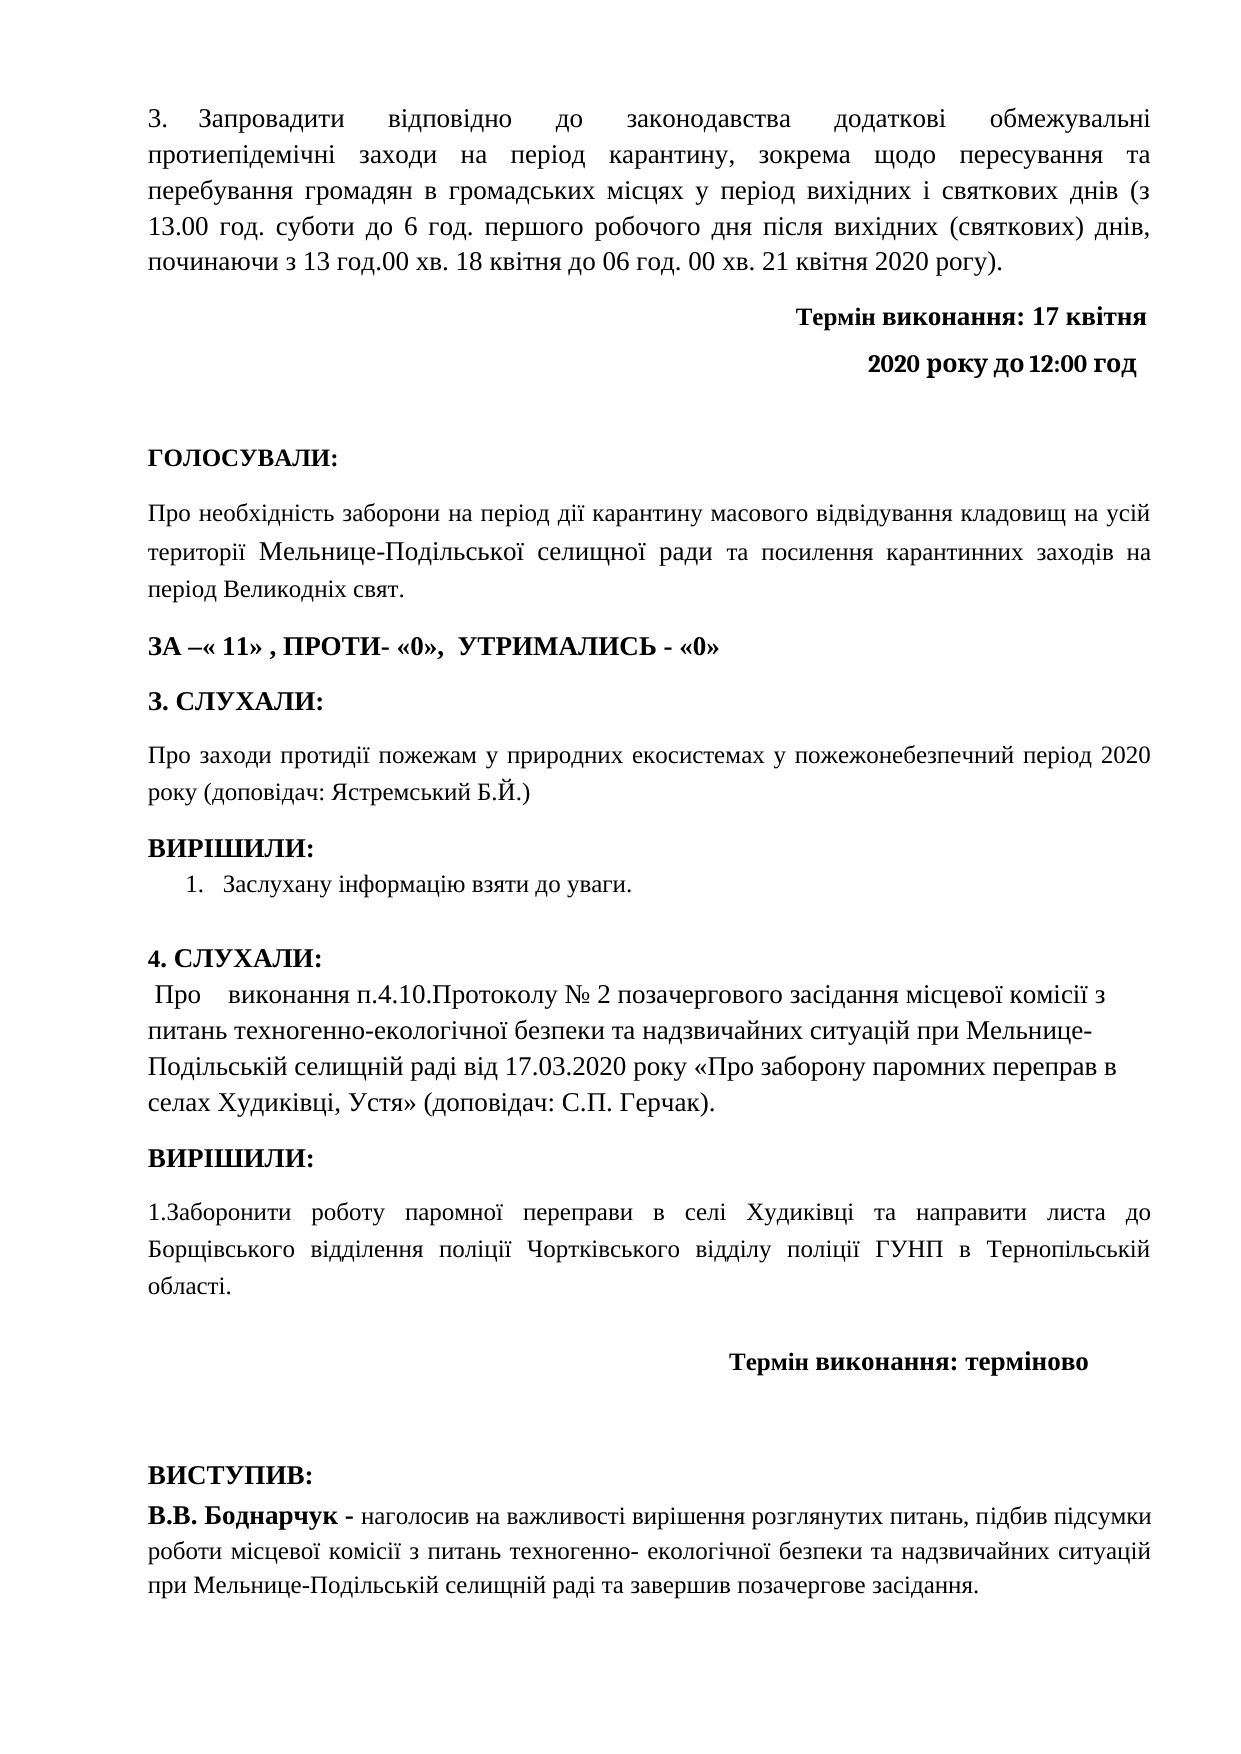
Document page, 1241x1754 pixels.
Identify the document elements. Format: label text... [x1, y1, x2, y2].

list Запровадити відповідно до законодавства додаткові обмежувальні протиепідемічні заходи на період карантину, зокрема щодо пересування та перебування громадян в громадських місцях у період вихідних і святкових днів (з 13.00 год. суботи до 6 год. першого робочого дня після вихідних (святкових) днів, починаючи з 13 год.00 хв. 18 квітня до 06 год. 00 хв. 21 квітня 2020 рогу). [148, 102, 1152, 277]
text ВИСТУПИВ: [148, 1459, 1152, 1491]
text ВИРІШИЛИ: [148, 1142, 1152, 1173]
text ЗА –« 11» , ПРОТИ- «0», УТРИМАЛИСЬ - «0» [148, 630, 1152, 661]
text ГОЛОСУВАЛИ: [148, 443, 1152, 472]
text 1.Заборонити роботу паромної переправи в селі Худиківці та направити листа до Борщівського відділення поліції Чортківського відділу поліції ГУНП в Тернопільській області. [148, 1197, 1152, 1300]
text Про необхідність заборони на період дії карантину масового відвідування кладовищ на усій території Мельнице-Подільської селищної ради та посилення карантинних заходів на період Великодніх свят. [148, 498, 1152, 603]
text Термін виконання: терміново [148, 1344, 1152, 1376]
text Про заходи протидії пожежам у природних екосистемах у пожежонебезпечний період 2020 року (доповідач: Ястремський Б.Й.) [148, 740, 1152, 806]
text 4. СЛУХАЛИ: [148, 942, 1152, 973]
text ВИРІШИЛИ: [148, 832, 1152, 863]
text В.В. Боднарчук - наголосив на важливості вирішення розглянутих питань, підбив підсумки роботи місцевої комісії з питань техногенно- екологічної безпеки та надзвичайних ситуацій при Мельнице-Подільській селищній раді та завершив позачергове засідання. [148, 1499, 1152, 1599]
text Термін виконання: 17 квітня [602, 300, 1152, 331]
text Про виконання п.4.10.Протоколу № 2 позачергового засідання місцевої комісії з питань техногенно-екологічної безпеки та надзвичайних ситуацій при Мельнице-Подільській селищній раді від 17.03.2020 року «Про заборону паромних переправ в селах Худиківці, Устя» (доповідач: С.П. Герчак). [148, 979, 1152, 1117]
text 2020 року до 12:00 год [148, 350, 1152, 378]
text З. СЛУХАЛИ: [148, 685, 1152, 716]
list Заслухану інформацію взяти до уваги. [185, 869, 1152, 897]
